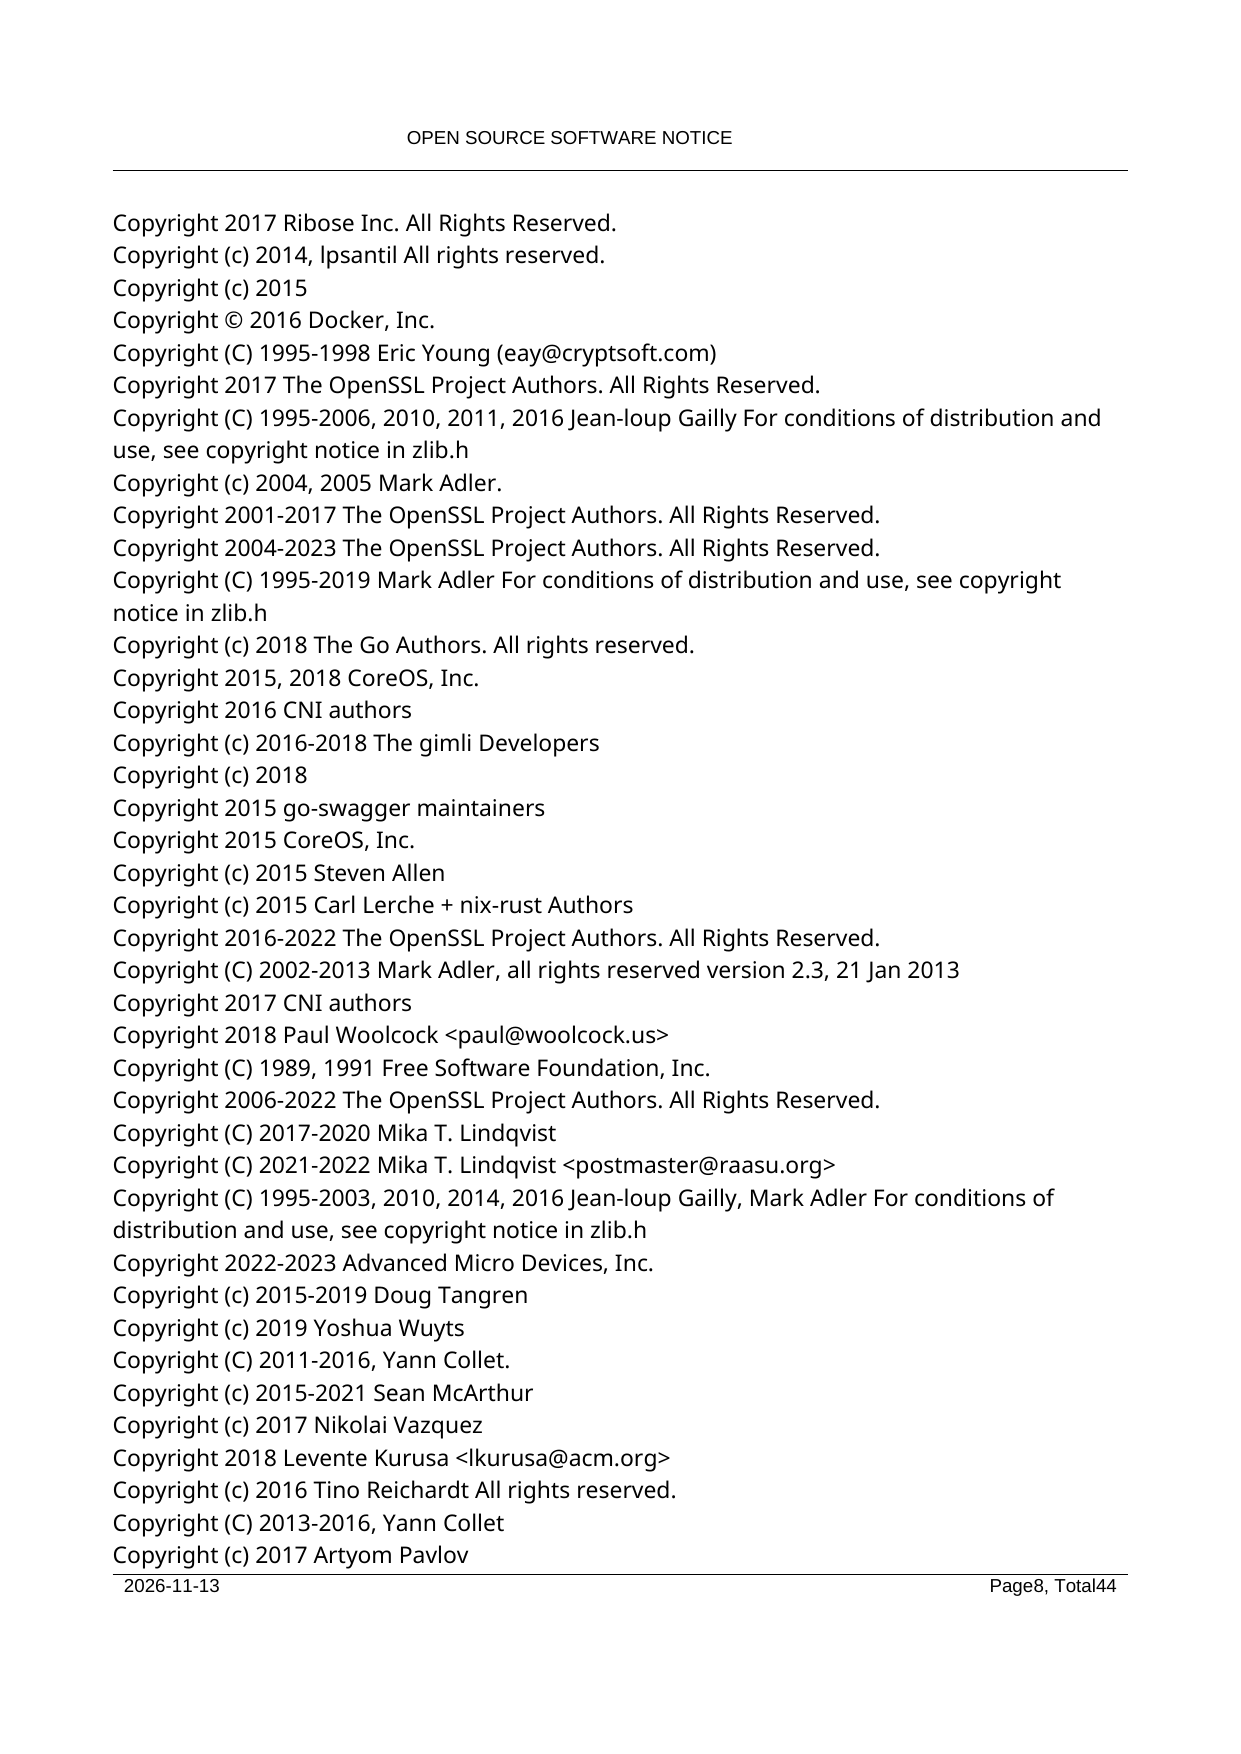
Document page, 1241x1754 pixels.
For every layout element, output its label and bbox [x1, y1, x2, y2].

text [112, 206, 1128, 1571]
